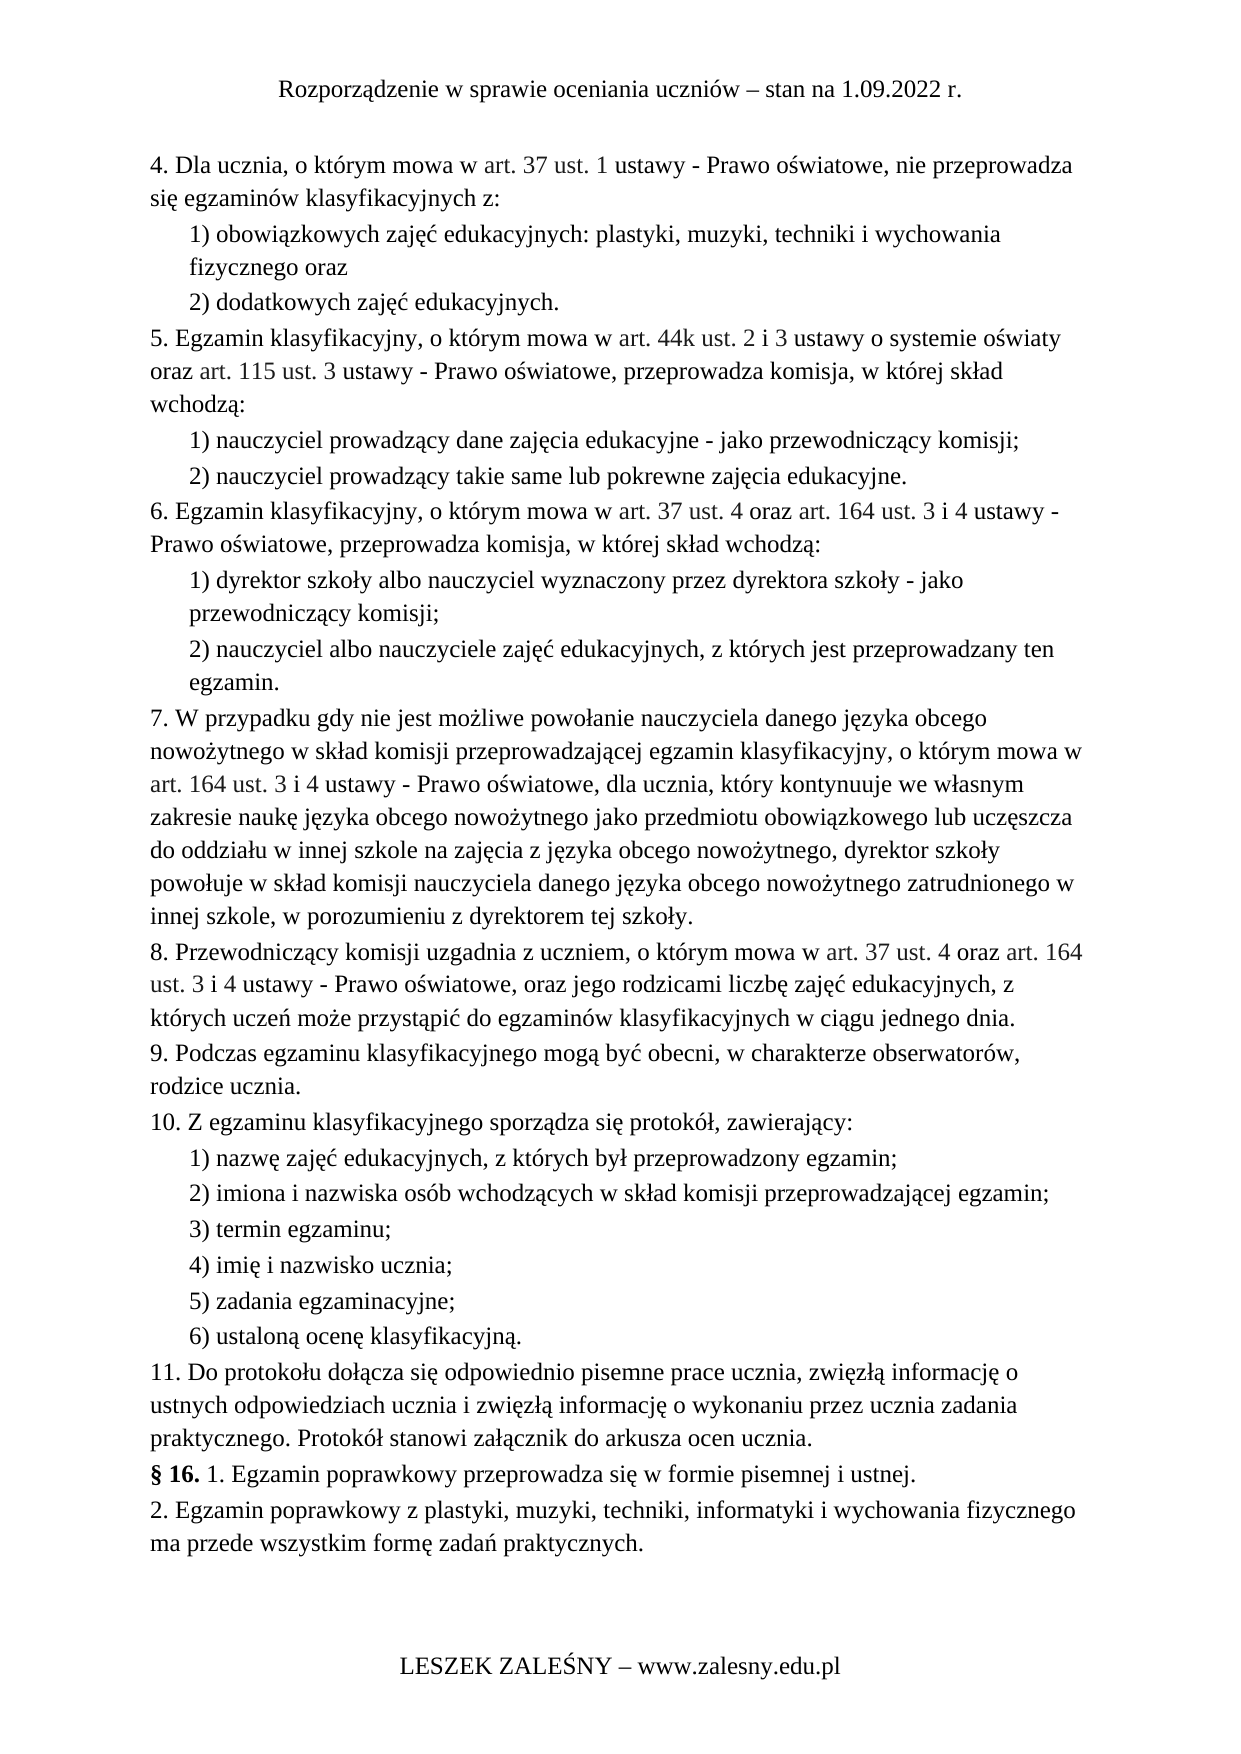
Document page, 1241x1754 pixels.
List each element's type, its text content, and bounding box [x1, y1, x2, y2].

text 1) obowiązkowych zajęć edukacyjnych: plastyki, muzyki, techniki i wychowania fizycznego oraz [189, 219, 1090, 281]
text 6. Egzamin klasyfikacyjny, o którym mowa w art. 37 ust. 4 oraz art. 164 ust. 3 i 4 ustawy - Prawo oświatowe, przeprowadza komisja, w której skład wchodzą: [150, 496, 1090, 558]
text 1) nazwę zajęć edukacyjnych, z których był przeprowadzony egzamin; [189, 1143, 1090, 1172]
text 2) nauczyciel prowadzący takie same lub pokrewne zajęcia edukacyjne. [189, 461, 1090, 489]
text 2. Egzamin poprawkowy z plastyki, muzyki, techniki, informatyki i wychowania fizycznego ma przede wszystkim formę zadań praktycznych. [150, 1495, 1090, 1556]
text 8. Przewodniczący komisji uzgadnia z uczniem, o którym mowa w art. 37 ust. 4 oraz art. 164 ust. 3 i 4 ustawy - Prawo oświatowe, oraz jego rodzicami liczbę zajęć edukacyjnych, z których uczeń może przystąpić do egzaminów klasyfikacyjnych w ciągu jednego dnia. [150, 937, 1090, 1031]
text 10. Z egzaminu klasyfikacyjnego sporządza się protokół, zawierający: [150, 1107, 1090, 1136]
text 2) imiona i nazwiska osób wchodzących w skład komisji przeprowadzającej egzamin; [189, 1178, 1090, 1207]
text 5) zadania egzaminacyjne; [189, 1286, 1090, 1314]
text 3) termin egzaminu; [189, 1214, 1090, 1243]
text 6) ustaloną ocenę klasyfikacyjną. [189, 1321, 1090, 1350]
text 4. Dla ucznia, o którym mowa w art. 37 ust. 1 ustawy - Prawo oświatowe, nie przeprowadza się egzaminów klasyfikacyjnych z: [150, 150, 1090, 212]
text 1) dyrektor szkoły albo nauczyciel wyznaczony przez dyrektora szkoły - jako przewodniczący komisji; [189, 565, 1090, 627]
text 7. W przypadku gdy nie jest możliwe powołanie nauczyciela danego języka obcego nowożytnego w skład komisji przeprowadzającej egzamin klasyfikacyjny, o którym mowa w art. 164 ust. 3 i 4 ustawy - Prawo oświatowe, dla ucznia, który kontynuuje we własnym zakresie naukę języka obcego nowożytnego jako przedmiotu obowiązkowego lub uczęszcza do oddziału w innej szkole na zajęcia z języka obcego nowożytnego, dyrektor szkoły powołuje w skład komisji nauczyciela danego języka obcego nowożytnego zatrudnionego w innej szkole, w porozumieniu z dyrektorem tej szkoły. [150, 703, 1090, 929]
text 5. Egzamin klasyfikacyjny, o którym mowa w art. 44k ust. 2 i 3 ustawy o systemie oświaty oraz art. 115 ust. 3 ustawy - Prawo oświatowe, przeprowadza komisja, w której skład wchodzą: [150, 323, 1090, 418]
text 1) nauczyciel prowadzący dane zajęcia edukacyjne - jako przewodniczący komisji; [189, 425, 1090, 454]
text 9. Podczas egzaminu klasyfikacyjnego mogą być obecni, w charakterze obserwatorów, rodzice ucznia. [150, 1038, 1090, 1100]
text 2) dodatkowych zajęć edukacyjnych. [189, 287, 1090, 316]
text § 16. 1. Egzamin poprawkowy przeprowadza się w formie pisemnej i ustnej. [150, 1459, 1090, 1488]
text 4) imię i nazwisko ucznia; [189, 1250, 1090, 1279]
text 11. Do protokołu dołącza się odpowiednio pisemne prace ucznia, zwięzłą informację o ustnych odpowiedziach ucznia i zwięzłą informację o wykonaniu przez ucznia zadania praktycznego. Protokół stanowi załącznik do arkusza ocen ucznia. [150, 1357, 1090, 1452]
text 2) nauczyciel albo nauczyciele zajęć edukacyjnych, z których jest przeprowadzany ten egzamin. [189, 634, 1090, 696]
